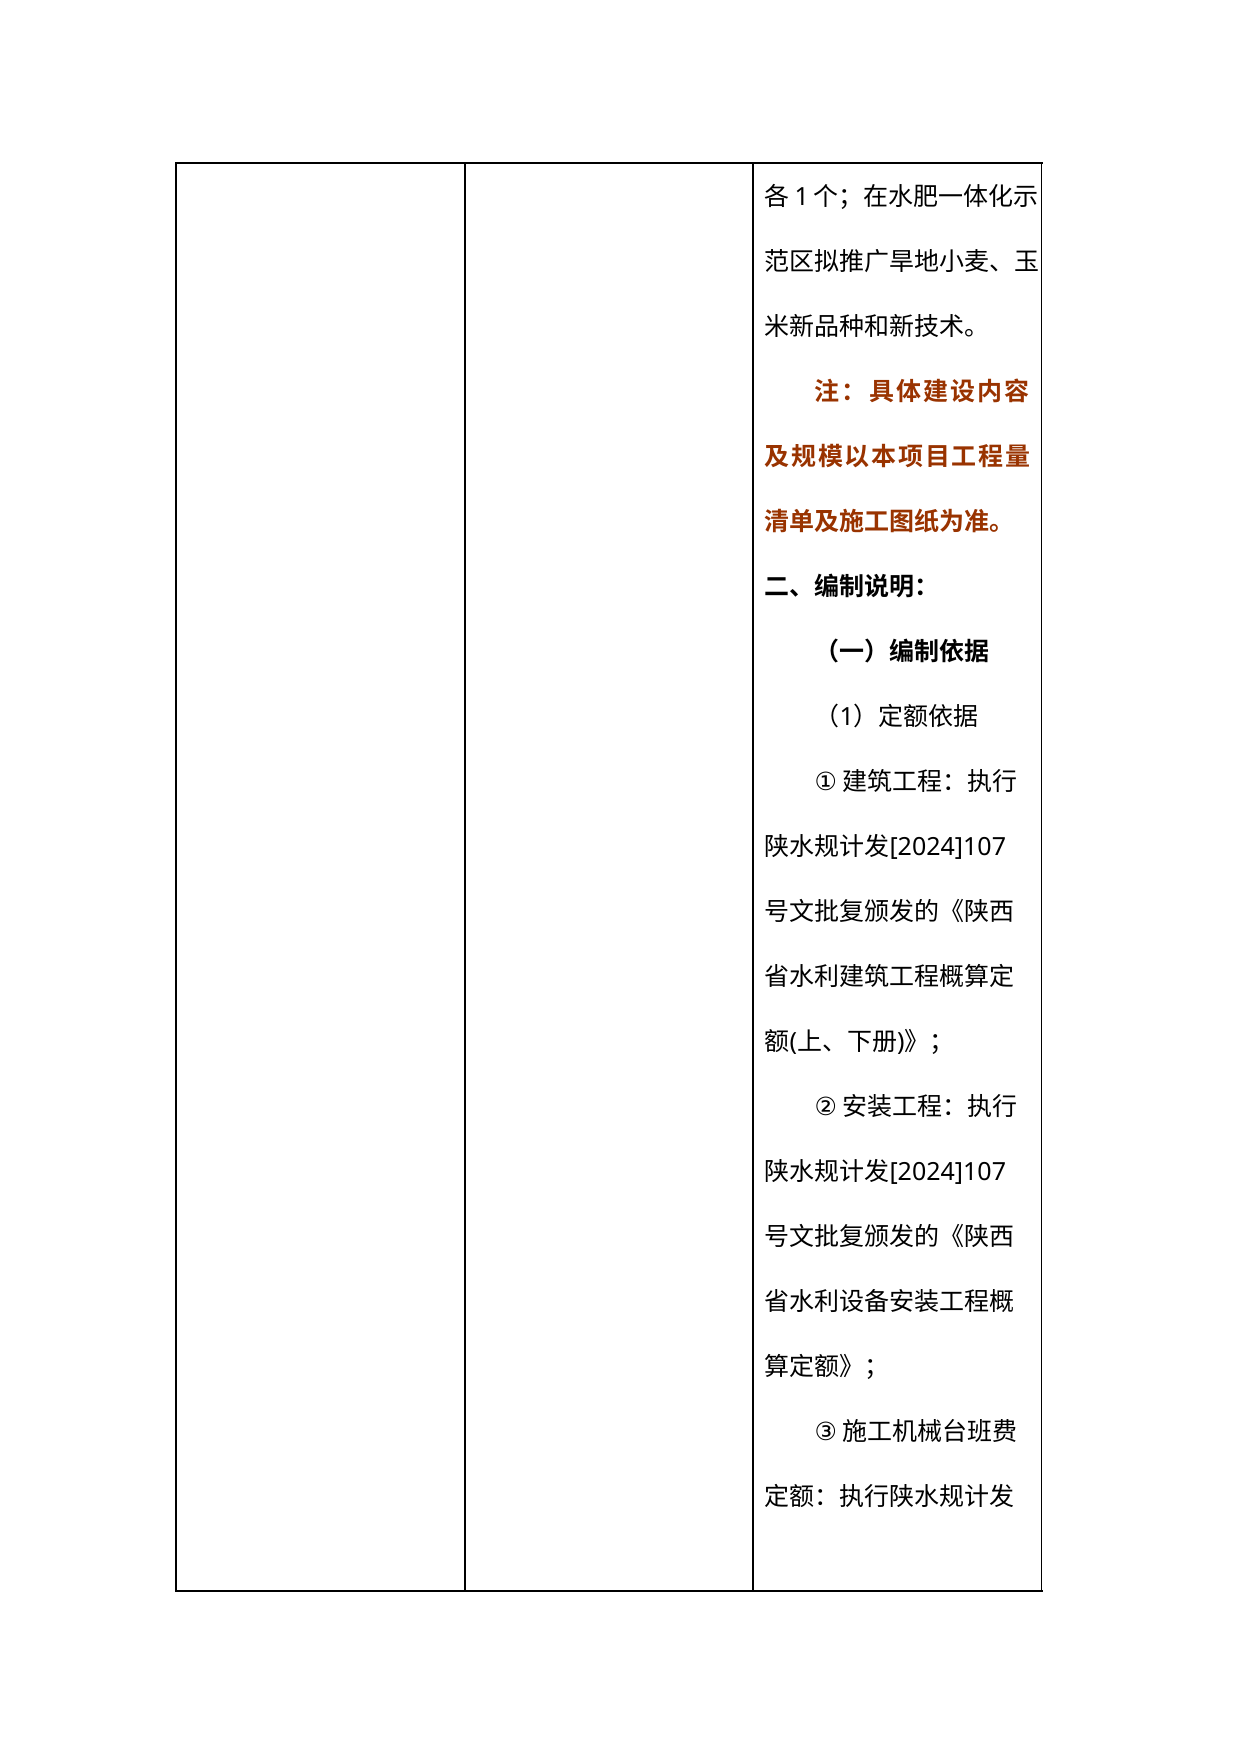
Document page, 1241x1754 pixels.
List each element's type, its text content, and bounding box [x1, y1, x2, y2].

table_cell [466, 164, 752, 1590]
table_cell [754, 164, 1041, 1590]
table_cell 1 [177, 164, 464, 1590]
